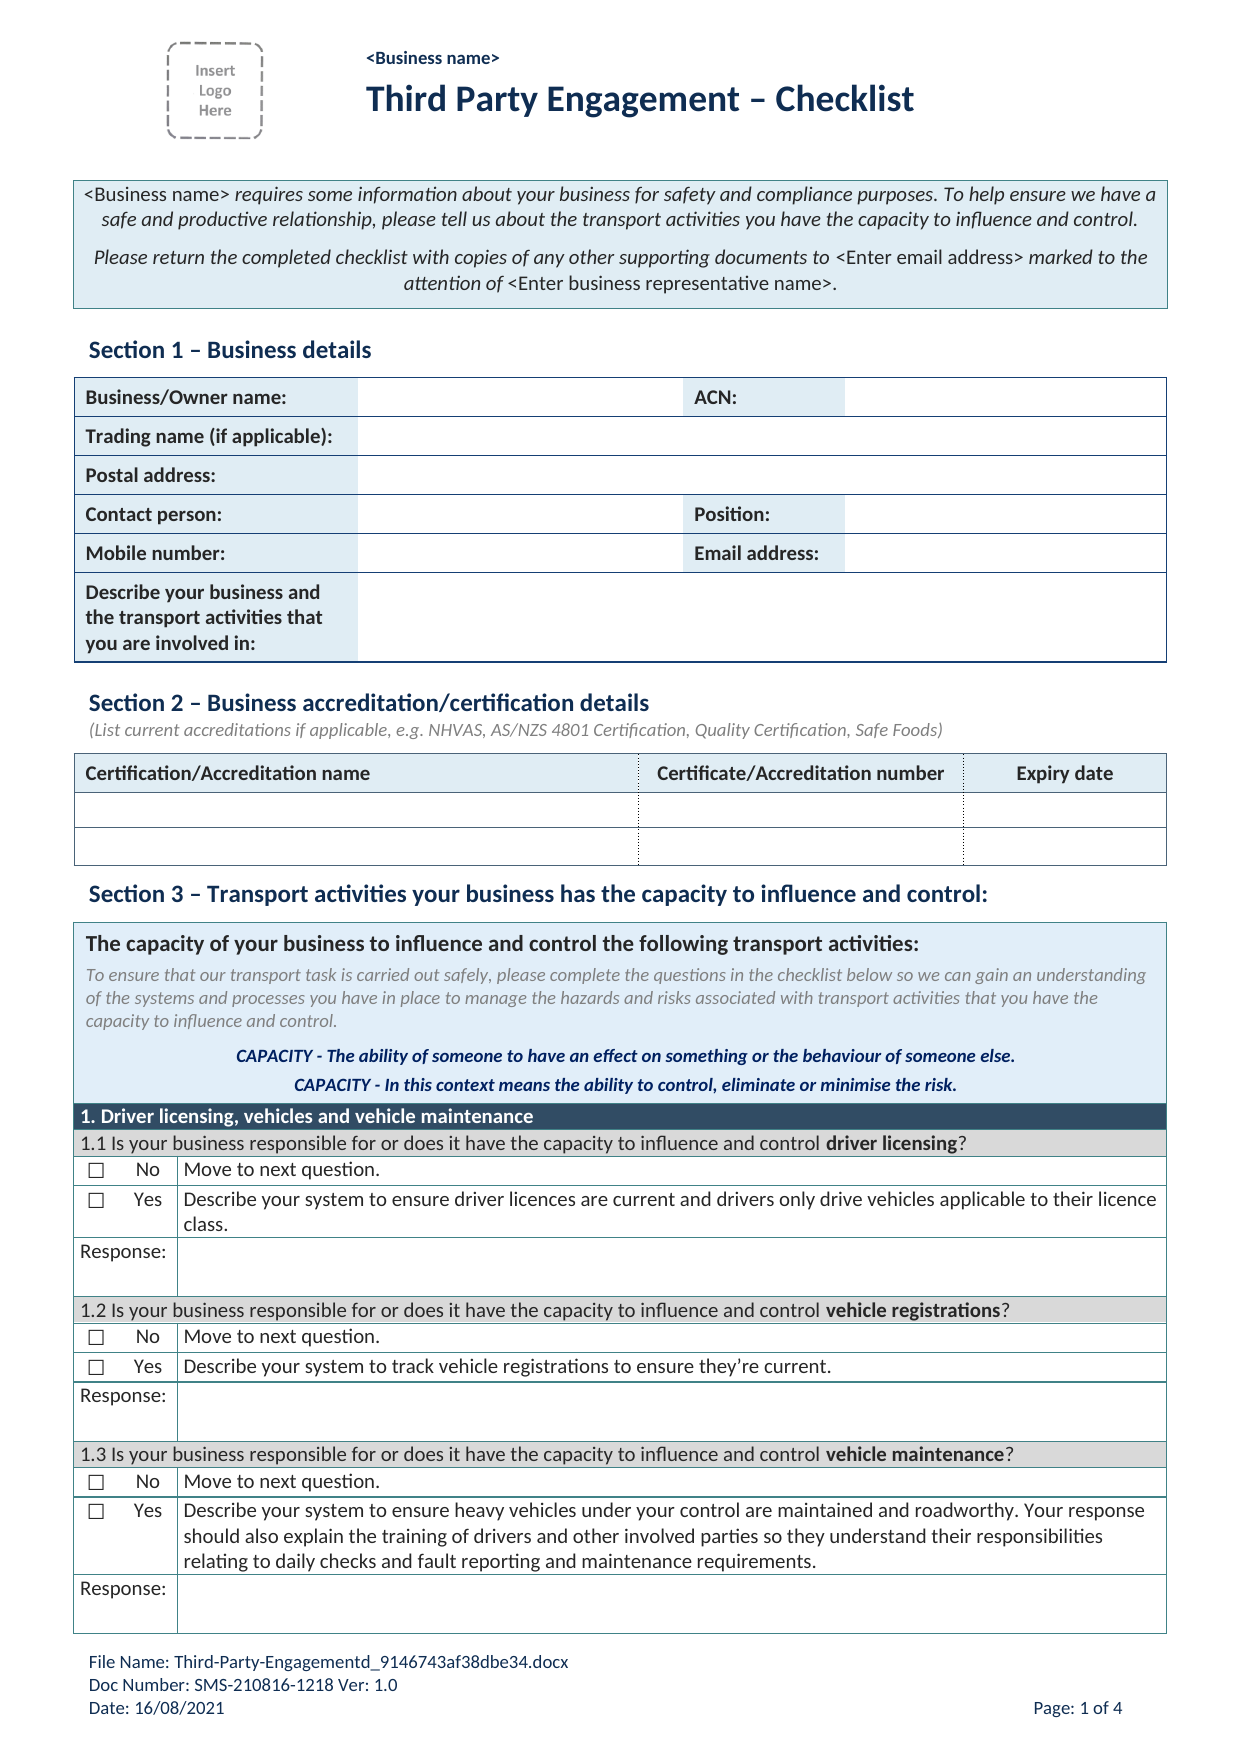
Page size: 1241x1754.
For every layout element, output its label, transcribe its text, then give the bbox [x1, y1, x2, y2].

table_cell No [118, 1324, 177, 1352]
table_cell [963, 793, 1166, 827]
table_cell 1.2 Is your business responsible for or does it have the capacity to influence and control vehicle registrations? [74, 1297, 1166, 1322]
table_cell Move to next question. [178, 1468, 1166, 1496]
subtitle Section 3 – Transport activities your business has the capacity to influence and control: [89, 878, 1167, 909]
table_header [358, 378, 683, 416]
table_cell [75, 828, 638, 865]
table_cell [358, 417, 1166, 455]
table_cell [639, 828, 963, 865]
table_cell [178, 1238, 1166, 1296]
table_header Certificate/Accreditation number [639, 754, 963, 792]
table_header [845, 378, 1166, 416]
table_cell [75, 793, 638, 827]
table_cell [358, 456, 1166, 494]
table_cell [845, 534, 1166, 572]
table_cell Response: [74, 1575, 177, 1633]
table_header Certification/Accreditation name [75, 754, 638, 792]
table_cell [178, 1575, 1166, 1633]
table_cell [963, 828, 1166, 865]
table_cell Contact person: [75, 495, 358, 533]
table_cell Email address: [683, 534, 845, 572]
table_cell [639, 793, 963, 827]
table_cell Describe your system to ensure heavy vehicles under your control are maintained and roadworthy. Your response should also explain the training of drivers and other involved parties so they understand their responsibilities relating to daily checks and fault reporting and maintenance requirements. [178, 1498, 1166, 1574]
text (List current accreditations if applicable, e.g. NHVAS, AS/NZS 4801 Certification, Quality Certification, Safe Foods) [89, 718, 1167, 741]
table_cell Yes [118, 1498, 177, 1574]
table_cell CAPACITY - The ability of someone to have an effect on something or the behaviour of someone else. CAPACITY - In this context means the ability to control, eliminate or minimise the risk. [74, 1038, 1166, 1103]
table_header requires some information about your business for safety and compliance purposes. To help ensure we have a safe and productive relationship, please tell us about the transport activities you have the capacity to influence and control. Please return the completed checklist with copies of any other supporting documents to marked to the attention of . [74, 181, 1167, 308]
table_cell Describe your system to track vehicle registrations to ensure they’re current. [178, 1353, 1166, 1381]
table_cell Position: [683, 495, 845, 533]
table_header ACN: [683, 378, 845, 416]
table_cell Yes [118, 1353, 177, 1381]
table_cell Yes [118, 1186, 177, 1237]
table_cell Response: [74, 1238, 177, 1296]
table_cell Move to next question. [178, 1324, 1166, 1352]
table_header Business/Owner name: [75, 378, 358, 416]
table_cell Trading name (if applicable): [75, 417, 358, 455]
table_cell 1.1 Is your business responsible for or does it have the capacity to influence and control driver licensing? [74, 1130, 1166, 1156]
table_cell 1.3 Is your business responsible for or does it have the capacity to influence and control vehicle maintenance? [74, 1442, 1166, 1467]
table_header Expiry date [963, 754, 1166, 792]
table_cell 1. Driver licensing, vehicles and vehicle maintenance [74, 1104, 1166, 1129]
table_cell [845, 495, 1166, 533]
table_cell No [118, 1468, 177, 1496]
table_cell Postal address: [75, 456, 358, 494]
subtitle Section 2 – Business accreditation/certification details [89, 687, 1167, 718]
table_cell [358, 534, 683, 572]
picture [160, 35, 269, 145]
table_cell [178, 1383, 1166, 1441]
table_cell Describe your business and the transport activities that you are involved in: [75, 573, 358, 661]
table_cell Response: [74, 1383, 177, 1441]
table_cell No [118, 1157, 177, 1185]
table_cell Mobile number: [75, 534, 358, 572]
subtitle Section 1 – Business details [89, 334, 1167, 364]
table_cell [358, 573, 1166, 661]
table_cell Describe your system to ensure driver licences are current and drivers only drive vehicles applicable to their licence class. [178, 1186, 1166, 1237]
table_header The capacity of your business to influence and control the following transport activities: To ensure that our transport task is carried out safely, please complete the questions in the checklist below so we can gain an understanding of the systems and processes you have in place to manage the hazards and risks associated with transport activities that you have the capacity to influence and control. [74, 923, 1166, 1038]
table_cell [358, 495, 683, 533]
table_cell Move to next question. [178, 1157, 1166, 1185]
